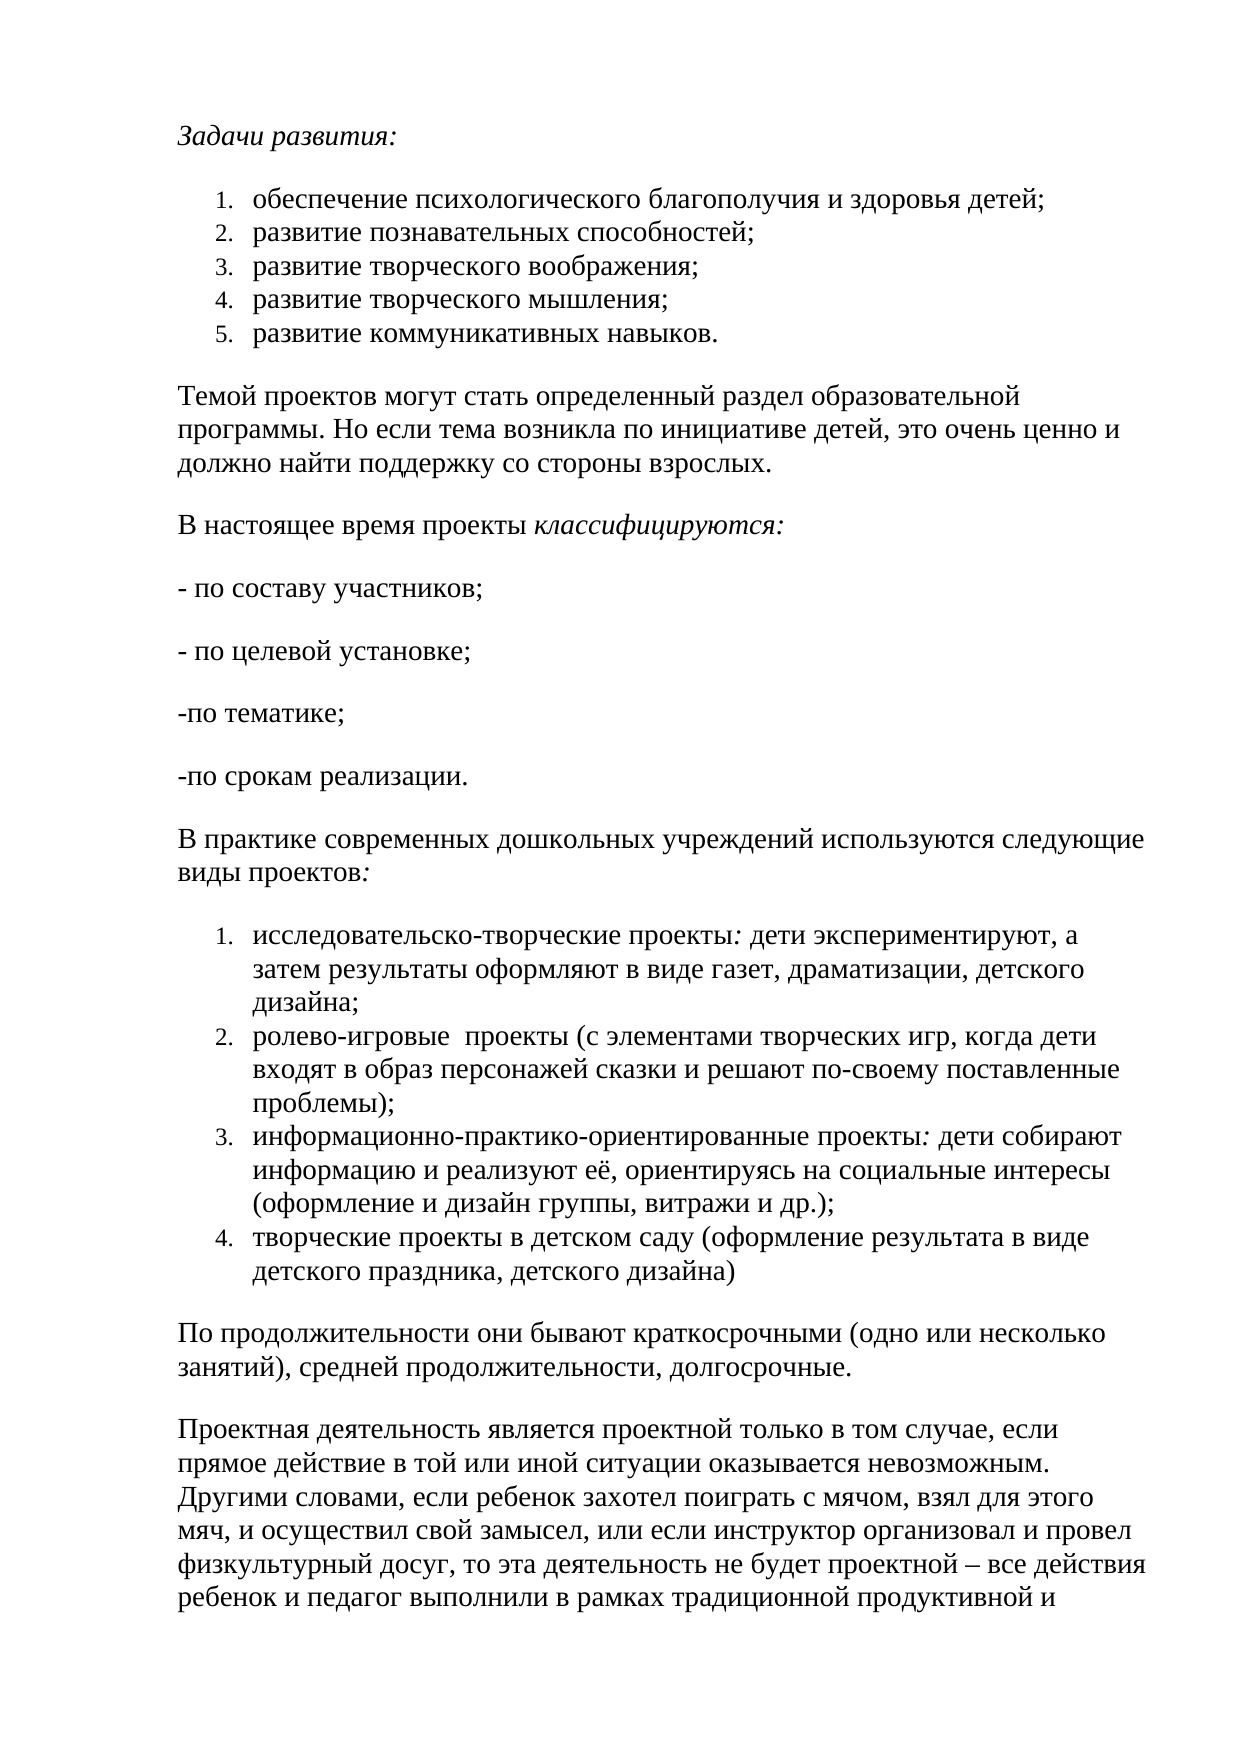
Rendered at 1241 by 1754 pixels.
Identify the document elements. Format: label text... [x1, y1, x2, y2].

list развитие коммуникативных навыков. [215, 432, 1152, 465]
text - по составу участников; [177, 687, 1152, 720]
text Задачи развития: [177, 118, 1152, 152]
text -по срокам реализации. [177, 875, 1152, 908]
text По продолжительности они бывают краткосрочными (одно или несколько занятий), средней продолжительности, долгосрочные. [177, 1519, 1152, 1587]
text В практике современных дошкольных учреждений используются следующие виды проектов: [177, 938, 1152, 1005]
list ролево-игровые проекты (с элементами творческих игр, когда дети входят в образ персонажей сказки и решают по-своему поставленные проблемы); [215, 1164, 1152, 1264]
list обеспечение психологического благополучия и здоровья детей; [215, 181, 1152, 214]
list творческие проекты в детском саду (оформление результата в виде детского праздника, детского дизайна) [215, 1423, 1152, 1490]
text -по тематике; [177, 812, 1152, 846]
list развитие творческого мышления; [215, 369, 1152, 402]
list информационно-практико-ориентированные проекты: дети собирают информацию и реализуют её, ориентируясь на социальные интересы (оформление и дизайн группы, витражи и др.); [215, 1293, 1152, 1394]
list развитие творческого воображения; [215, 306, 1152, 340]
list развитие познавательных способностей; [215, 243, 1152, 277]
text Темой проектов могут стать определенный раздел образовательной программы. Но если тема возникла по инициативе детей, это очень ценно и должно найти поддержку со стороны взрослых. [177, 494, 1152, 595]
text - по целевой установке; [177, 749, 1152, 783]
text В настоящее время проекты классифицируются: [177, 624, 1152, 658]
list исследовательско-творческие проекты: дети экспериментируют, а затем результаты оформляют в виде газет, драматизации, детского дизайна; [215, 1034, 1152, 1134]
